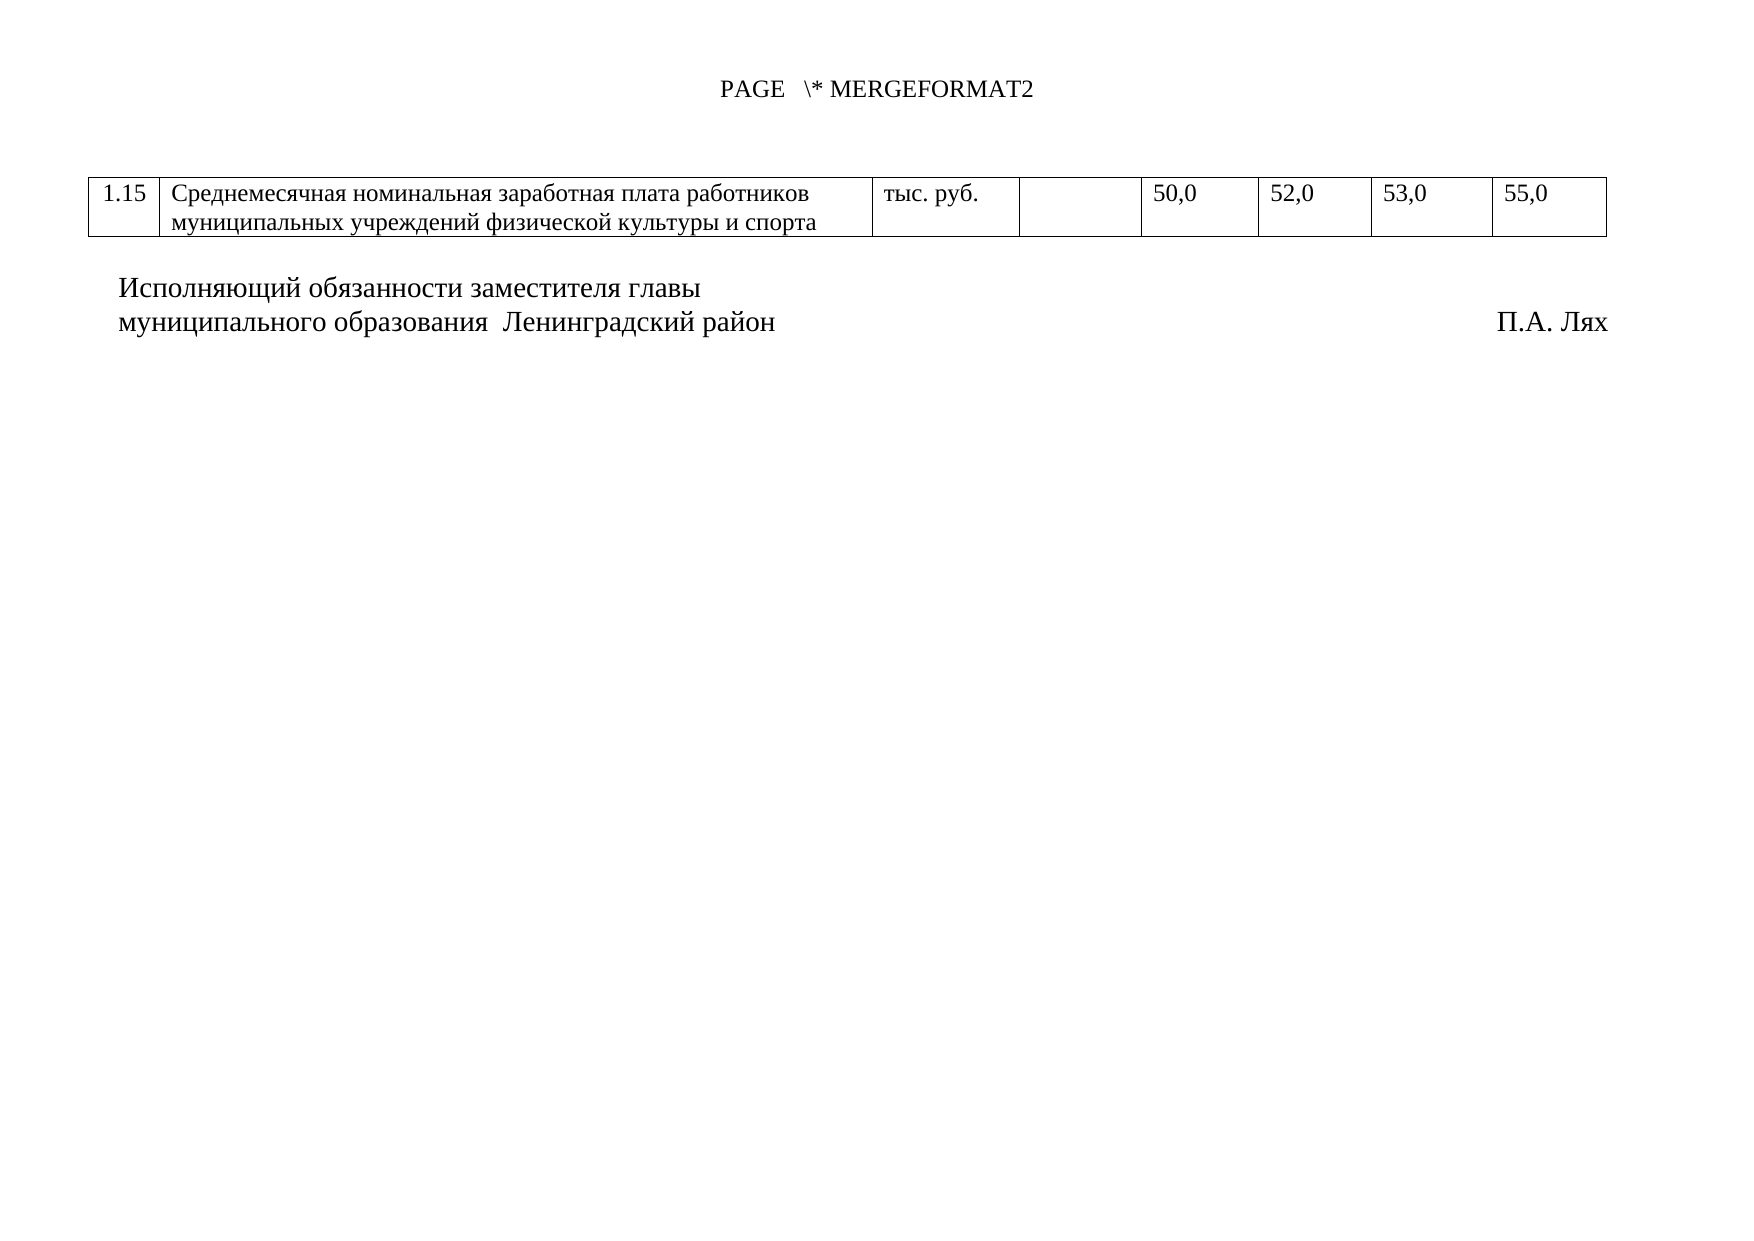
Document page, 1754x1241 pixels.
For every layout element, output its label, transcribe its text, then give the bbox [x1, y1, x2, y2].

table_cell 53,0 [1372, 178, 1492, 236]
table_cell 52,0 [1259, 178, 1371, 236]
table_cell 50,0 [1142, 178, 1258, 236]
text Исполняющий обязанности заместителя главы муниципального образования Ленинградский район П.А. Лях [118, 270, 1636, 337]
table_cell Среднемесячная номинальная заработная плата работников муниципальных учреждений физической культуры и спорта [160, 178, 872, 236]
table_cell тыс. руб. [873, 178, 1019, 236]
table_cell [1020, 178, 1141, 236]
table_cell 55,0 [1493, 178, 1606, 236]
table_cell 1.15 [89, 178, 159, 236]
